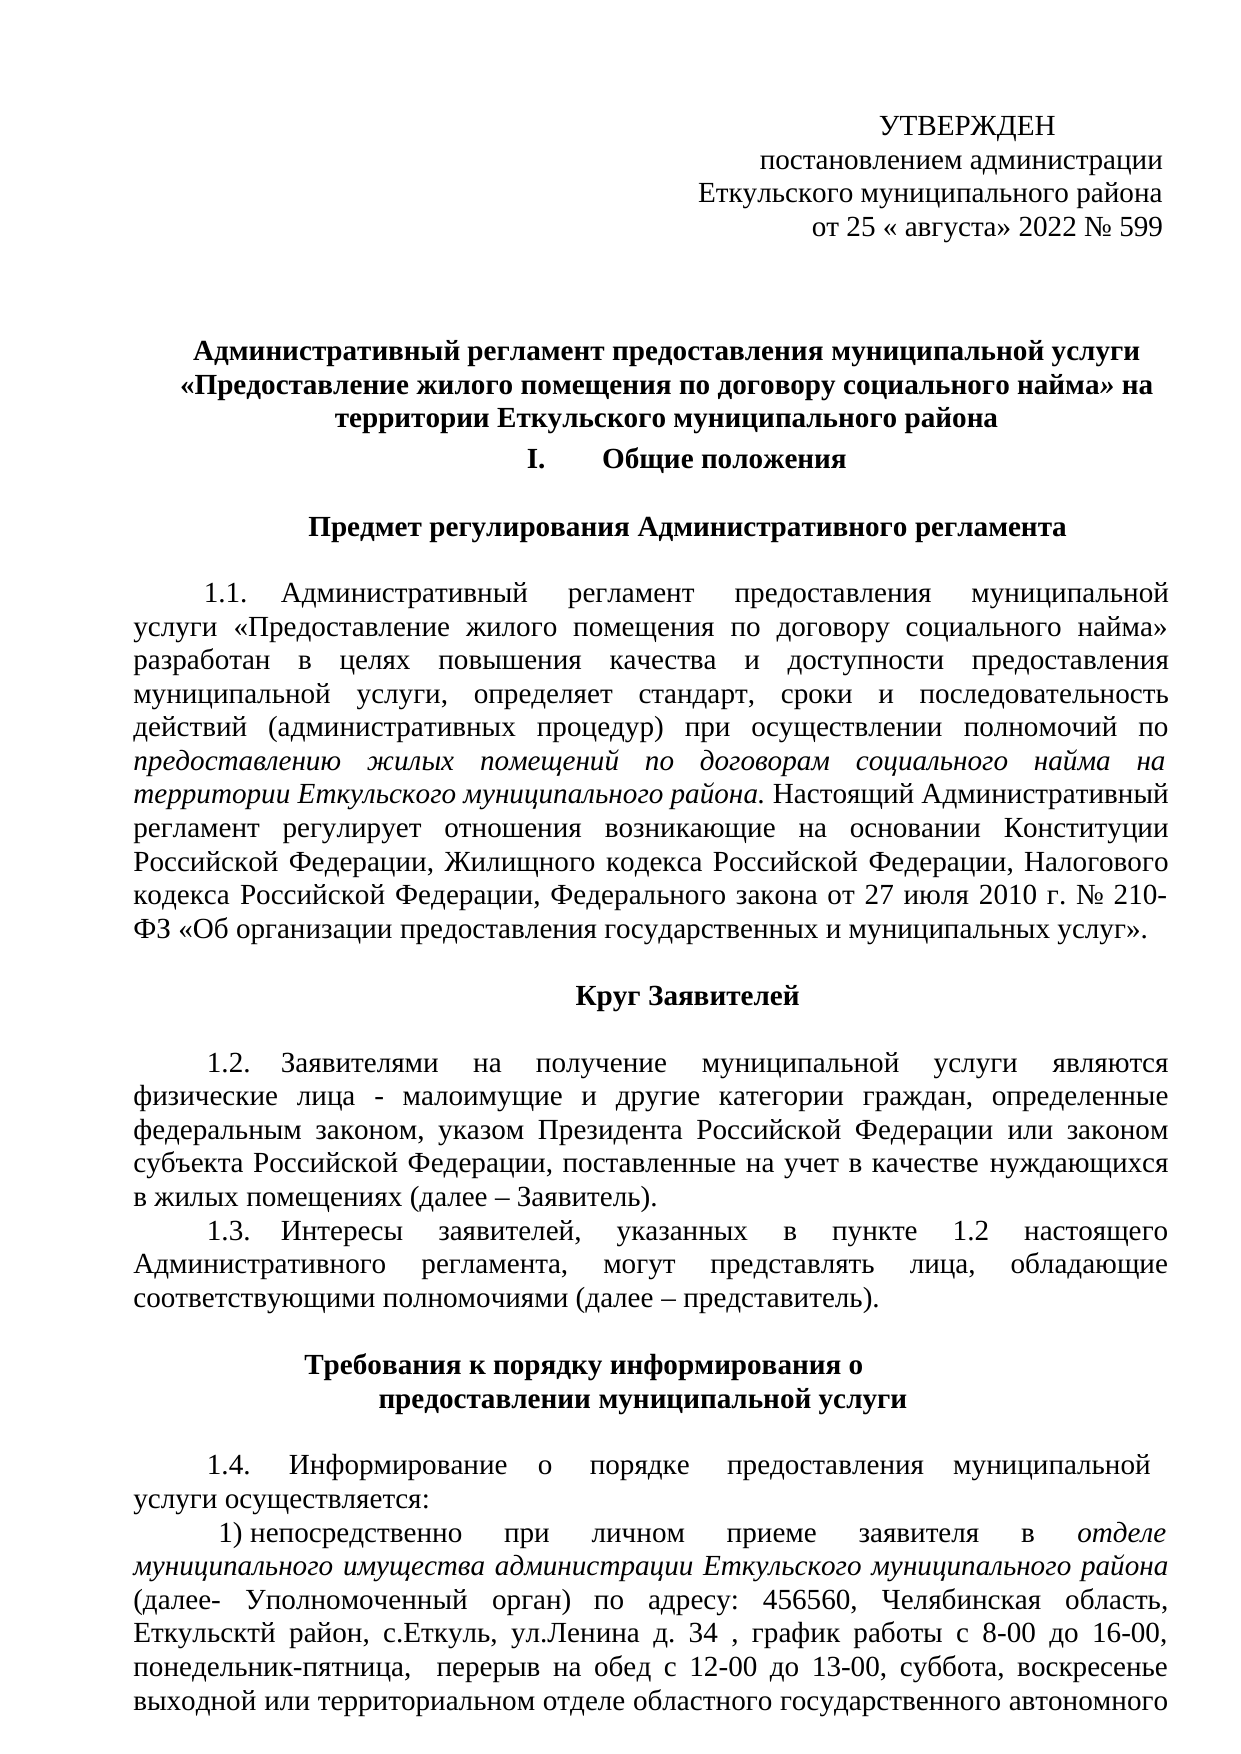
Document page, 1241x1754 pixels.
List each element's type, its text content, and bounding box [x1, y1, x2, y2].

list Заявителями на получение муниципальной услуги являются физические лица - малоимущие и другие категории граждан, определенные федеральным законом, указом Президента Российской Федерации или законом субъекта Российской Федерации, поставленные на учет в качестве нуждающихся в жилых помещениях (далее – Заявитель). [133, 1045, 1168, 1213]
subtitle Требования к порядку информирования о предоставлении муниципальной услуги [304, 1347, 1072, 1414]
subtitle Еткульского муниципального района [122, 175, 1163, 209]
list Интересы заявителей, указанных в пункте 1.2 настоящего Административного регламента, могут представлять лица, обладающие соответствующими полномочиями (далее – представитель). [133, 1213, 1168, 1313]
text Предмет регулирования Административного регламента [169, 509, 1206, 542]
list Административный регламент предоставления муниципальной услуги «Предоставление жилого помещения по договору социального найма» разработан в целях повышения качества и доступности предоставления муниципальной услуги, определяет стандарт, сроки и последовательность действий (административных процедур) при осуществлении полномочий по предоставлению жилых помещений по договорам социального найма на территории Еткульского муниципального района. Настоящий Административный регламент регулирует отношения возникающие на основании Конституции Российской Федерации, Жилищного кодекса Российской Федерации, Налогового кодекса Российской Федерации, Федерального закона от 27 июля 2010 г. № 210-ФЗ «Об организации предоставления государственных и муниципальных услуг». [133, 575, 1169, 944]
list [133, 1515, 1169, 1716]
subtitle Круг Заявителей [169, 978, 1206, 1012]
subtitle УТВЕРЖДЕН [122, 108, 1163, 142]
subtitle от 25 « августа» 2022 № 599 [122, 209, 1163, 242]
text услуги осуществляется: [133, 1481, 1210, 1515]
subtitle постановлением администрации [122, 142, 1163, 175]
subtitle Административный регламент предоставления муниципальной услуги «Предоставление жилого помещения по договору социального найма» на территории Еткульского муниципального района [122, 333, 1210, 434]
list Информирование о порядке предоставления муниципальной [207, 1448, 1210, 1481]
subtitle Общие положения [527, 441, 1210, 475]
